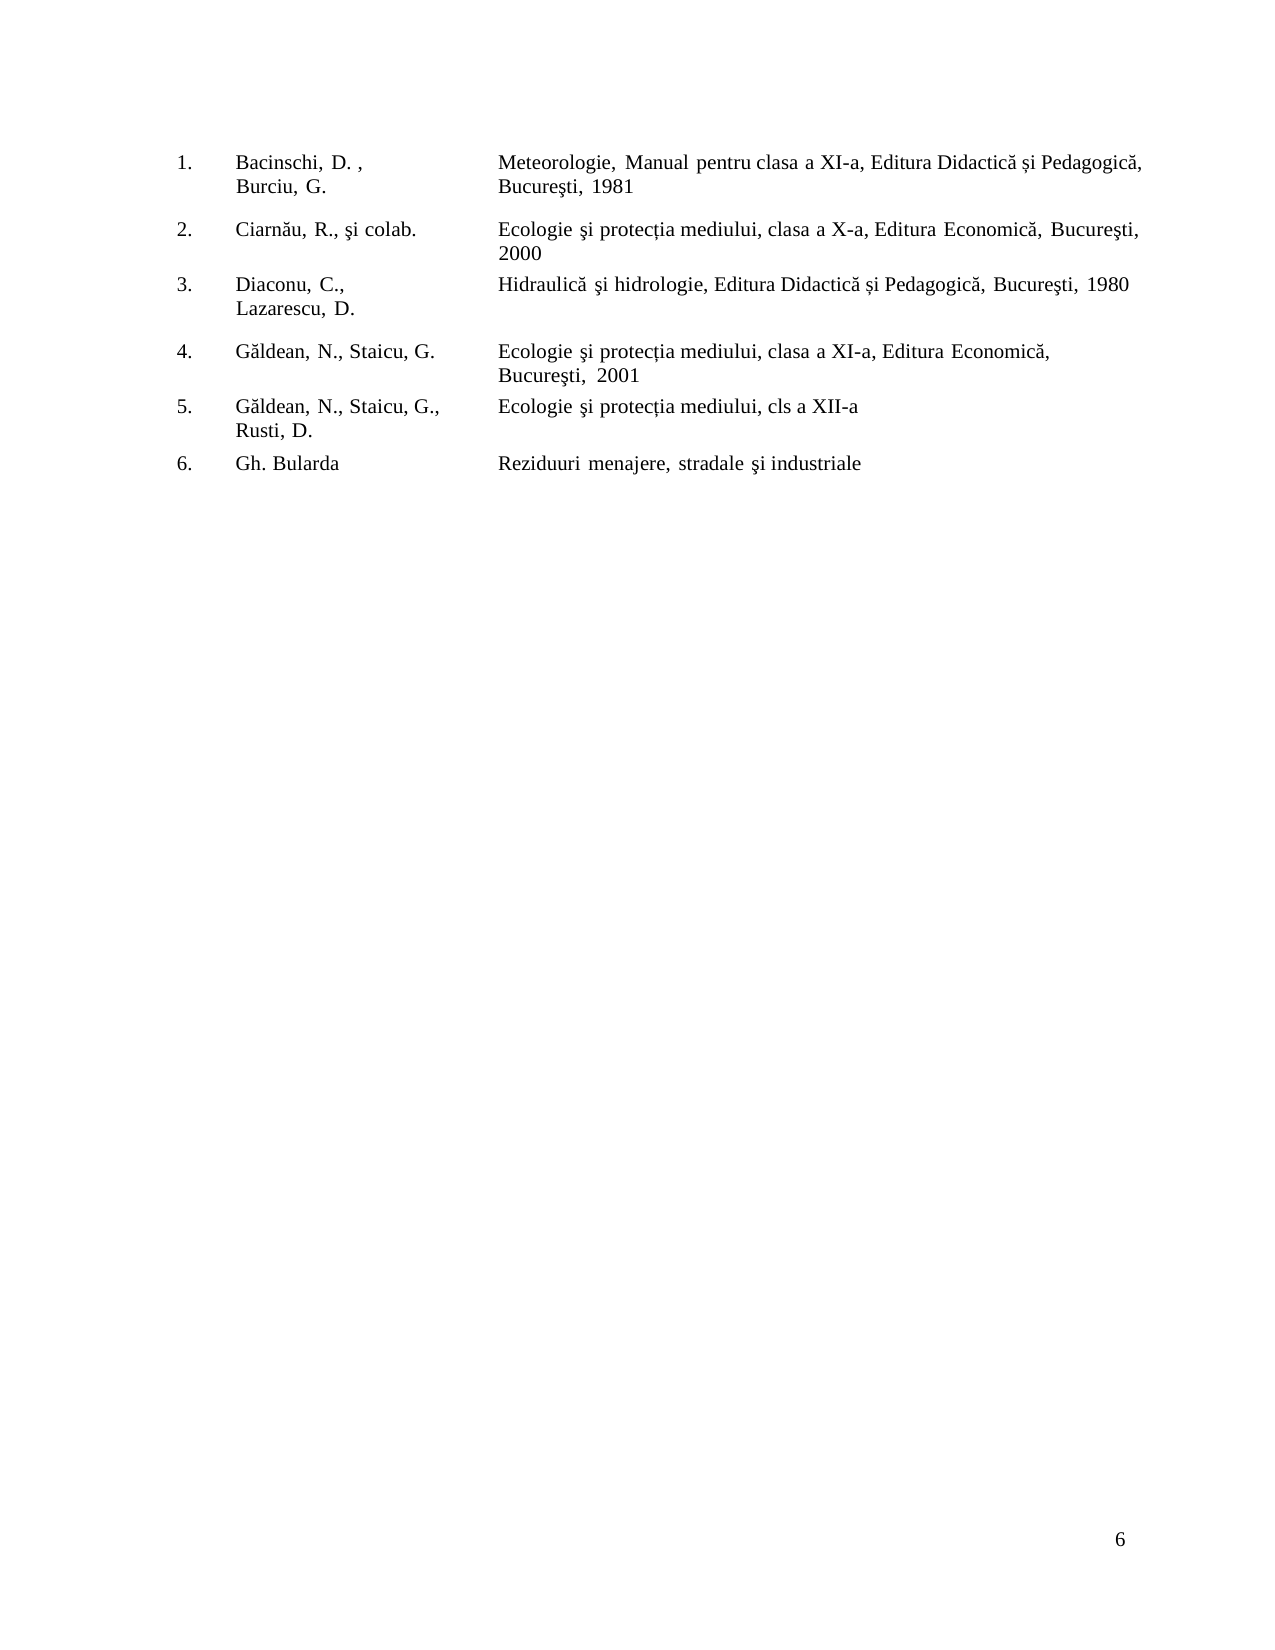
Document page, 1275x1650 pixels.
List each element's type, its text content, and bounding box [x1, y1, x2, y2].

table_cell Găldean, N., Staicu, G., Rusti, D. [225, 394, 488, 451]
table_cell Gh. Bularda [225, 451, 488, 488]
table_cell Reziduuri menajere, stradale şi industriale industriale Editura Tehnică, Bucureşti, 1992; [488, 451, 1144, 488]
table_header Bacinschi, D. , Burciu, G. [225, 150, 488, 217]
table_cell Hidraulică şi hidrologie, Editura Didactică și Pedagogică, Bucureşti, 1980 [488, 272, 1144, 339]
table_cell Ecologie şi protecția mediului, cls a XII-a clasa a XII-a Editura Economică, Bucureşti, 2002 [488, 394, 1144, 451]
table_header Meteorologie, Manual pentru clasa a XI-a, Editura Didactică și Pedagogică, Bucureşti, 1981 [488, 150, 1144, 217]
table_cell [163, 451, 225, 488]
table_cell [163, 272, 225, 339]
table_cell [163, 394, 225, 451]
table_cell Diaconu, C., Lazarescu, D. [225, 272, 488, 339]
table_cell [163, 339, 225, 394]
table_cell Ecologie şi protecția mediului, clasa a XI-a, Editura Economică, Bucureşti, 2001 [488, 339, 1144, 394]
table_cell [163, 217, 225, 272]
table_cell Găldean, N., Staicu, G. [225, 339, 488, 394]
table_header [163, 150, 225, 217]
table_cell Ecologie şi protecția mediului, clasa a X-a, Editura Economică, Bucureşti, 2000 [488, 217, 1144, 272]
table_cell Ciarnău, R., şi colab. [225, 217, 488, 272]
